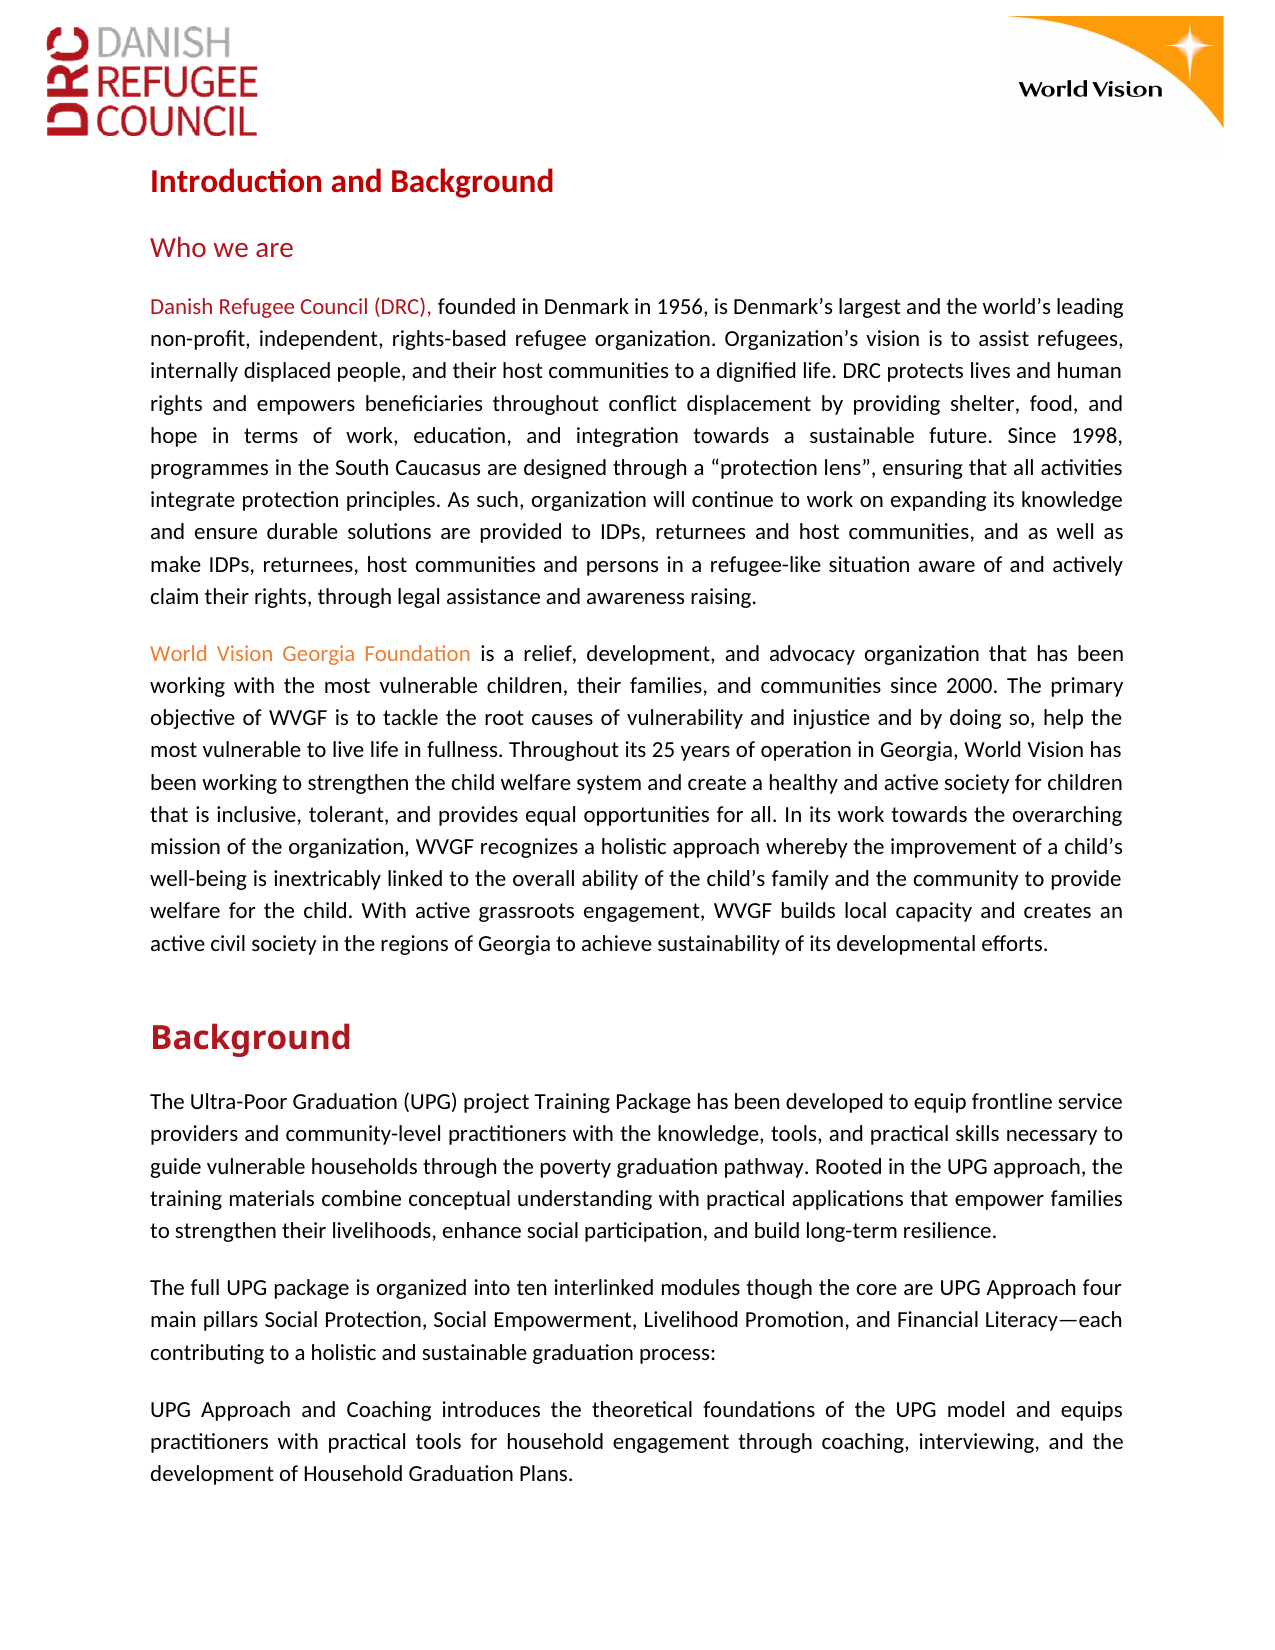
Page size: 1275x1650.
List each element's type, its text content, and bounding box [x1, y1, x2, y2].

subtitle Introduction and Background [150, 160, 1125, 201]
subtitle Background [150, 1013, 1125, 1059]
text UPG Approach and Coaching introduces the theoretical foundations of the UPG model and equips practitioners with practical tools for household engagement through coaching, interviewing, and the development of Household Graduation Plans. [150, 1395, 1125, 1487]
subtitle Who we are [150, 229, 1125, 264]
text Danish Refugee Council (DRC), founded in Denmark in 1956, is Denmark’s largest and the world’s leading non-profit, independent, rights-based refugee organization. Organization’s vision is to assist refugees, internally displaced people, and their host communities to a dignified life. DRC protects lives and human rights and empowers beneficiaries throughout conflict displacement by providing shelter, food, and hope in terms of work, education, and integration towards a sustainable future. Since 1998, programmes in the South Caucasus are designed through a “protection lens”, ensuring that all activities integrate protection principles. As such, organization will continue to work on expanding its knowledge and ensure durable solutions are provided to IDPs, returnees and host communities, and as well as make IDPs, returnees, host communities and persons in a refugee-like situation aware of and actively claim their rights, through legal assistance and awareness raising. [150, 292, 1125, 610]
picture [1006, 16, 1224, 160]
text World Vision Georgia Foundation is a relief, development, and advocacy organization that has been working with the most vulnerable children, their families, and communities since 2000. The primary objective of WVGF is to tackle the root causes of vulnerability and injustice and by doing so, help the most vulnerable to live life in fullness. Throughout its 25 years of operation in Georgia, World Vision has been working to strengthen the child welfare system and create a healthy and active society for children that is inclusive, tolerant, and provides equal opportunities for all. In its work towards the overarching mission of the organization, WVGF recognizes a holistic approach whereby the improvement of a child’s well-being is inextricably linked to the overall ability of the child’s family and the community to provide welfare for the child. With active grassroots engagement, WVGF builds local capacity and creates an active civil society in the regions of Georgia to achieve sustainability of its developmental efforts. [150, 639, 1125, 957]
text The full UPG package is organized into ten interlinked modules though the core are UPG Approach four main pillars Social Protection, Social Empowerment, Livelihood Promotion, and Financial Literacy—each contributing to a holistic and sustainable graduation process: [150, 1273, 1125, 1366]
text The Ultra-Poor Graduation (UPG) project Training Package has been developed to equip frontline service providers and community-level practitioners with the knowledge, tools, and practical skills necessary to guide vulnerable households through the poverty graduation pathway. Rooted in the UPG approach, the training materials combine conceptual understanding with practical applications that empower families to strengthen their livelihoods, enhance social participation, and build long-term resilience. [150, 1087, 1125, 1244]
picture [46, 26, 258, 136]
